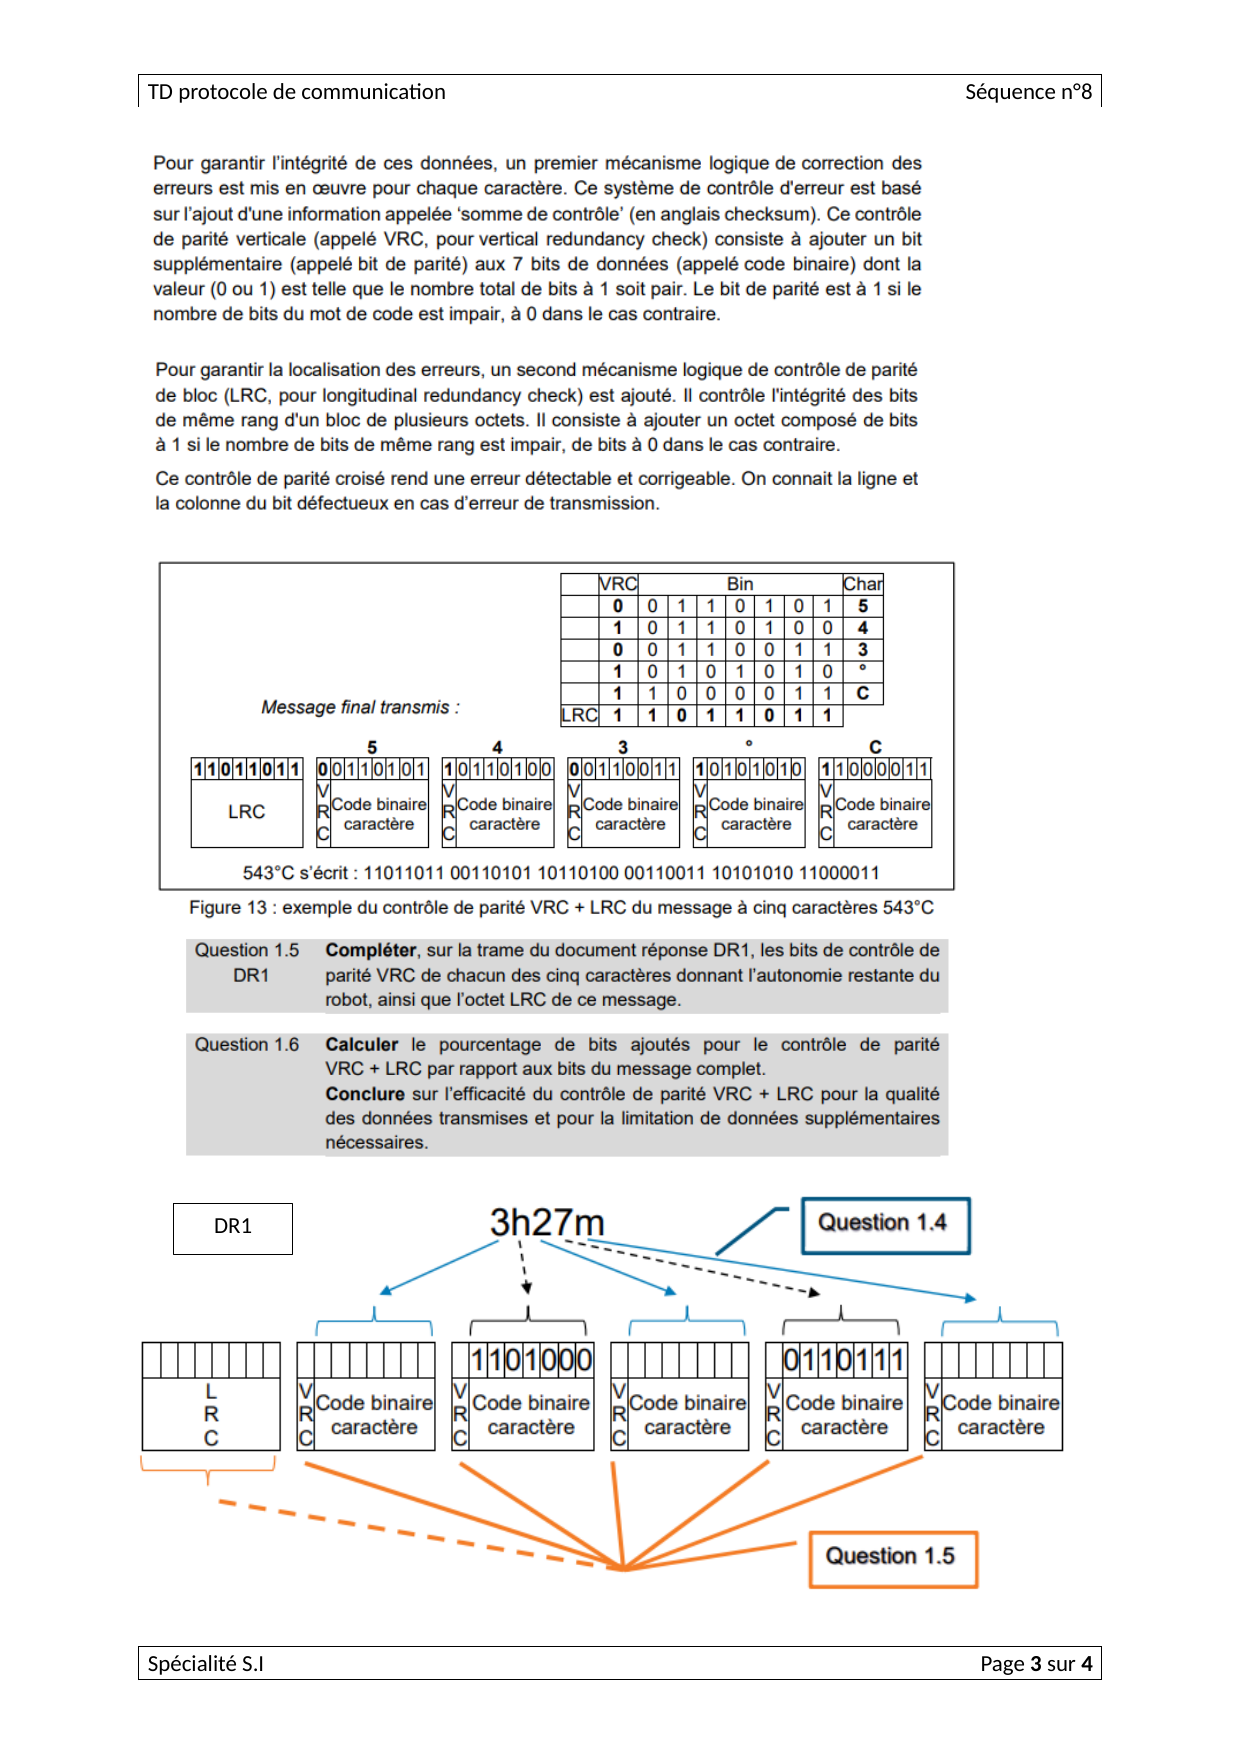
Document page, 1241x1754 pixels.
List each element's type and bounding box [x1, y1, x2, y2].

picture [132, 550, 1106, 1636]
picture [147, 147, 932, 331]
picture [147, 355, 932, 526]
